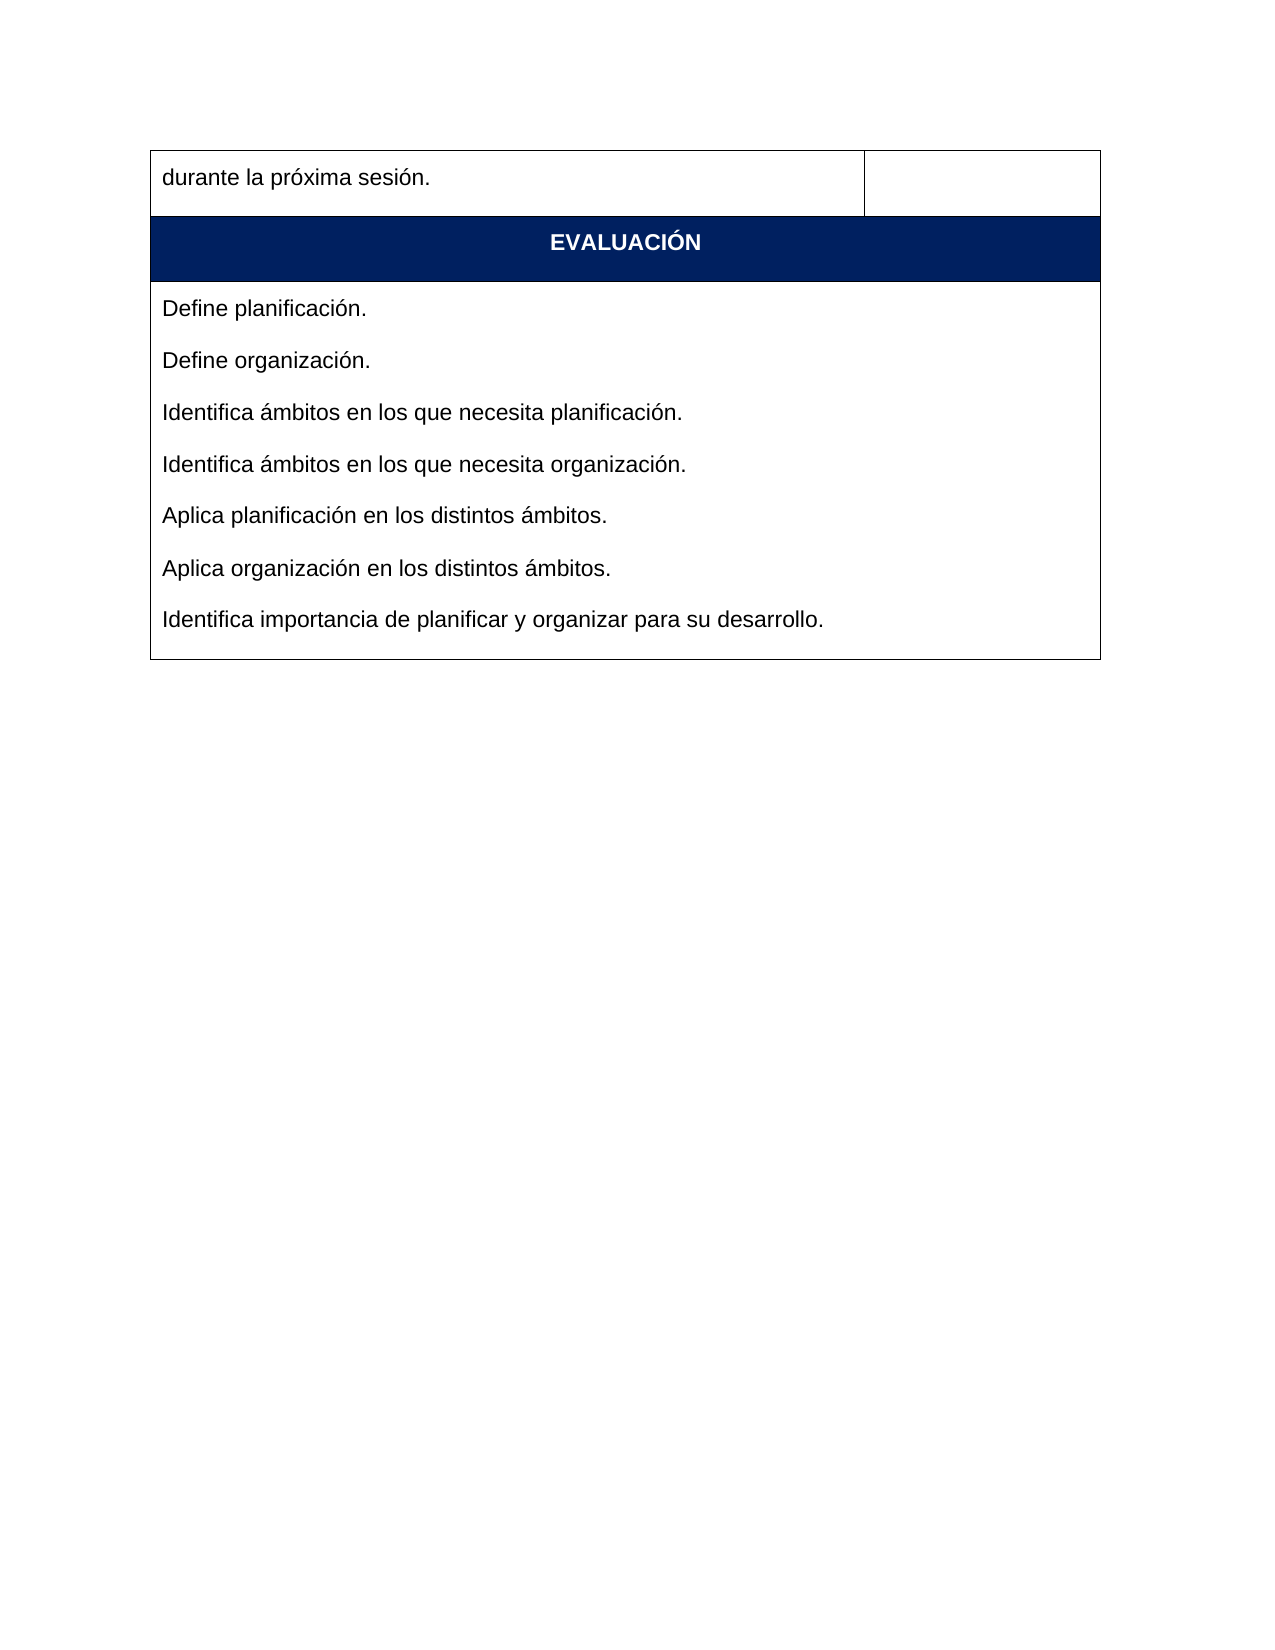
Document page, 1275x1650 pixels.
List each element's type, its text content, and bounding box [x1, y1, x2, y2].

table_cell Define planificación. Define organización. Identifica ámbitos en los que necesita planificación. Identifica ámbitos en los que necesita organización. Aplica planificación en los distintos ámbitos. Aplica organización en los distintos ámbitos. Identifica importancia de planificar y organizar para su desarrollo. [151, 282, 1100, 658]
table_cell EVALUACIÓN [151, 217, 1100, 281]
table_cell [151, 151, 864, 216]
table_cell - [865, 151, 1100, 216]
